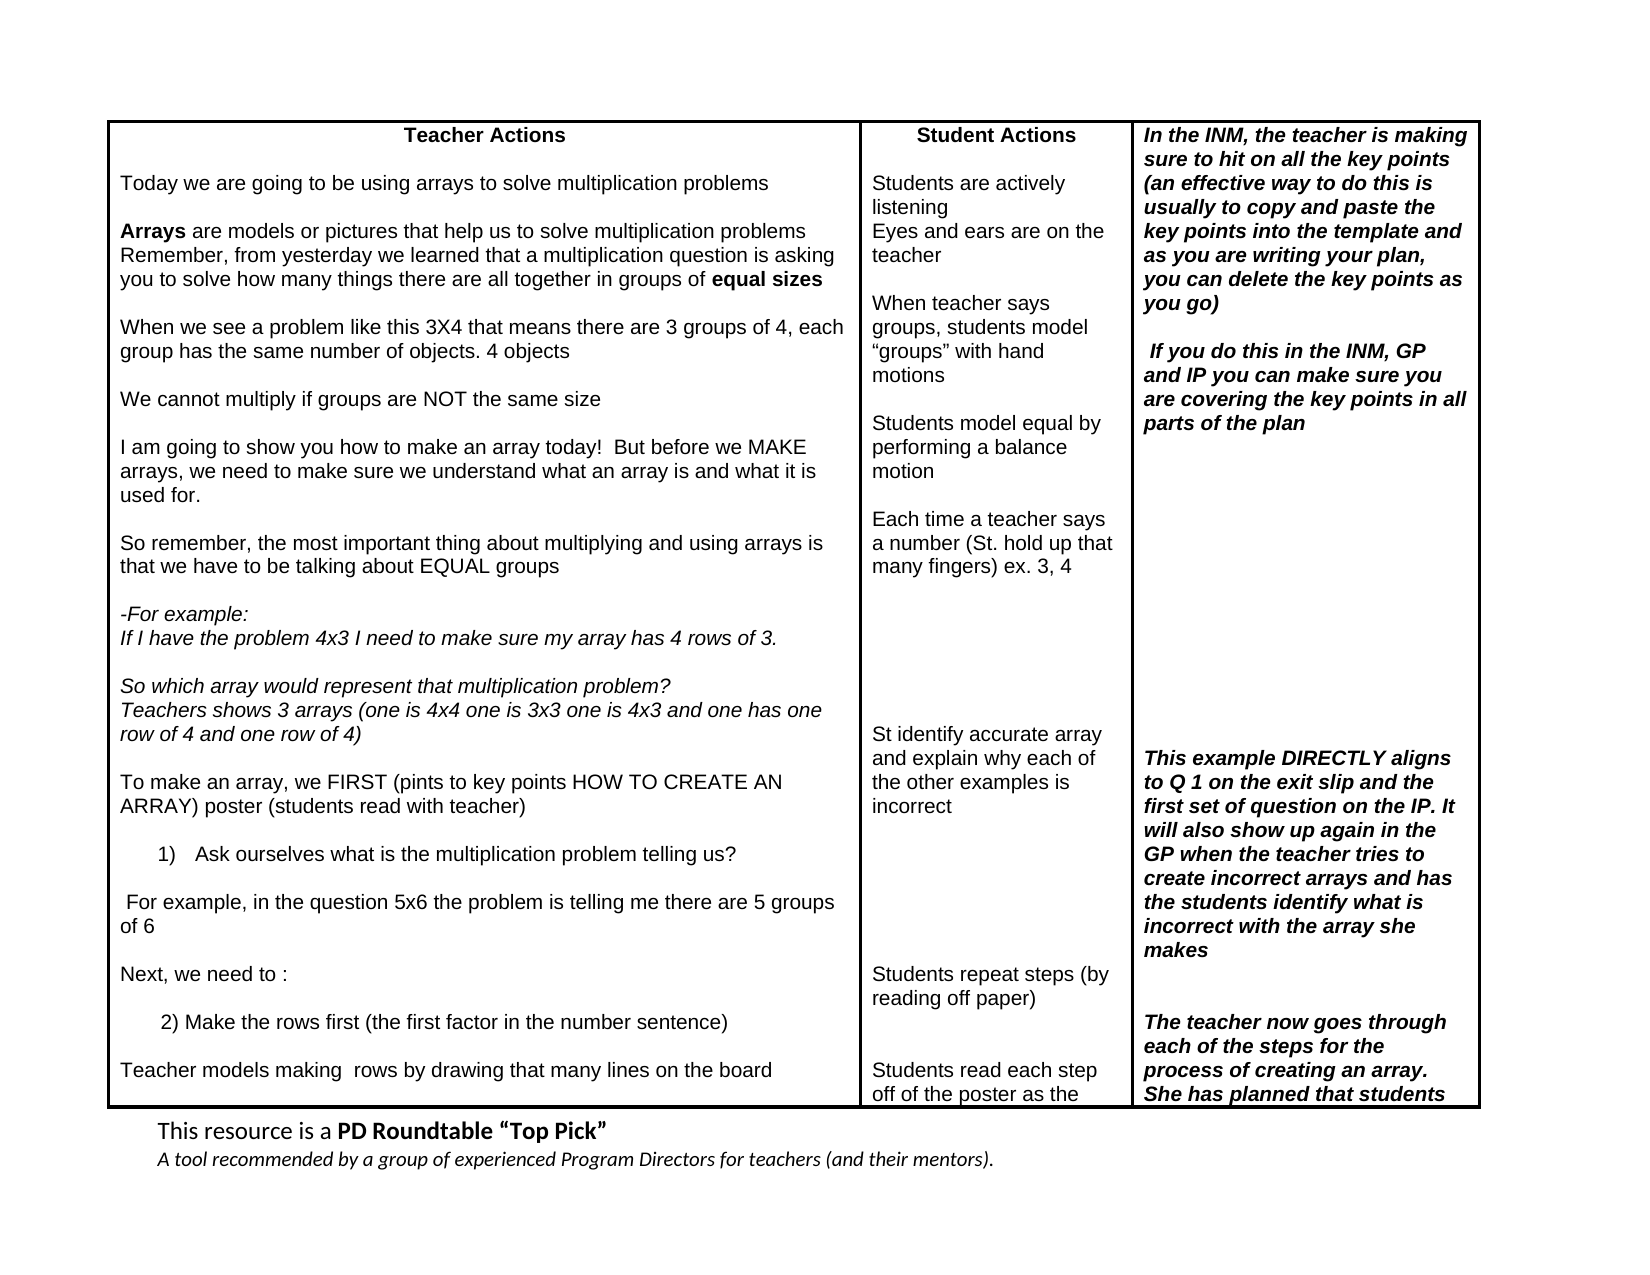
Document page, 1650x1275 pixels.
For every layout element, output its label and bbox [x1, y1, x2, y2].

table_cell [110, 123, 859, 1105]
table_cell [1134, 123, 1478, 1105]
table_cell [862, 123, 1131, 1105]
